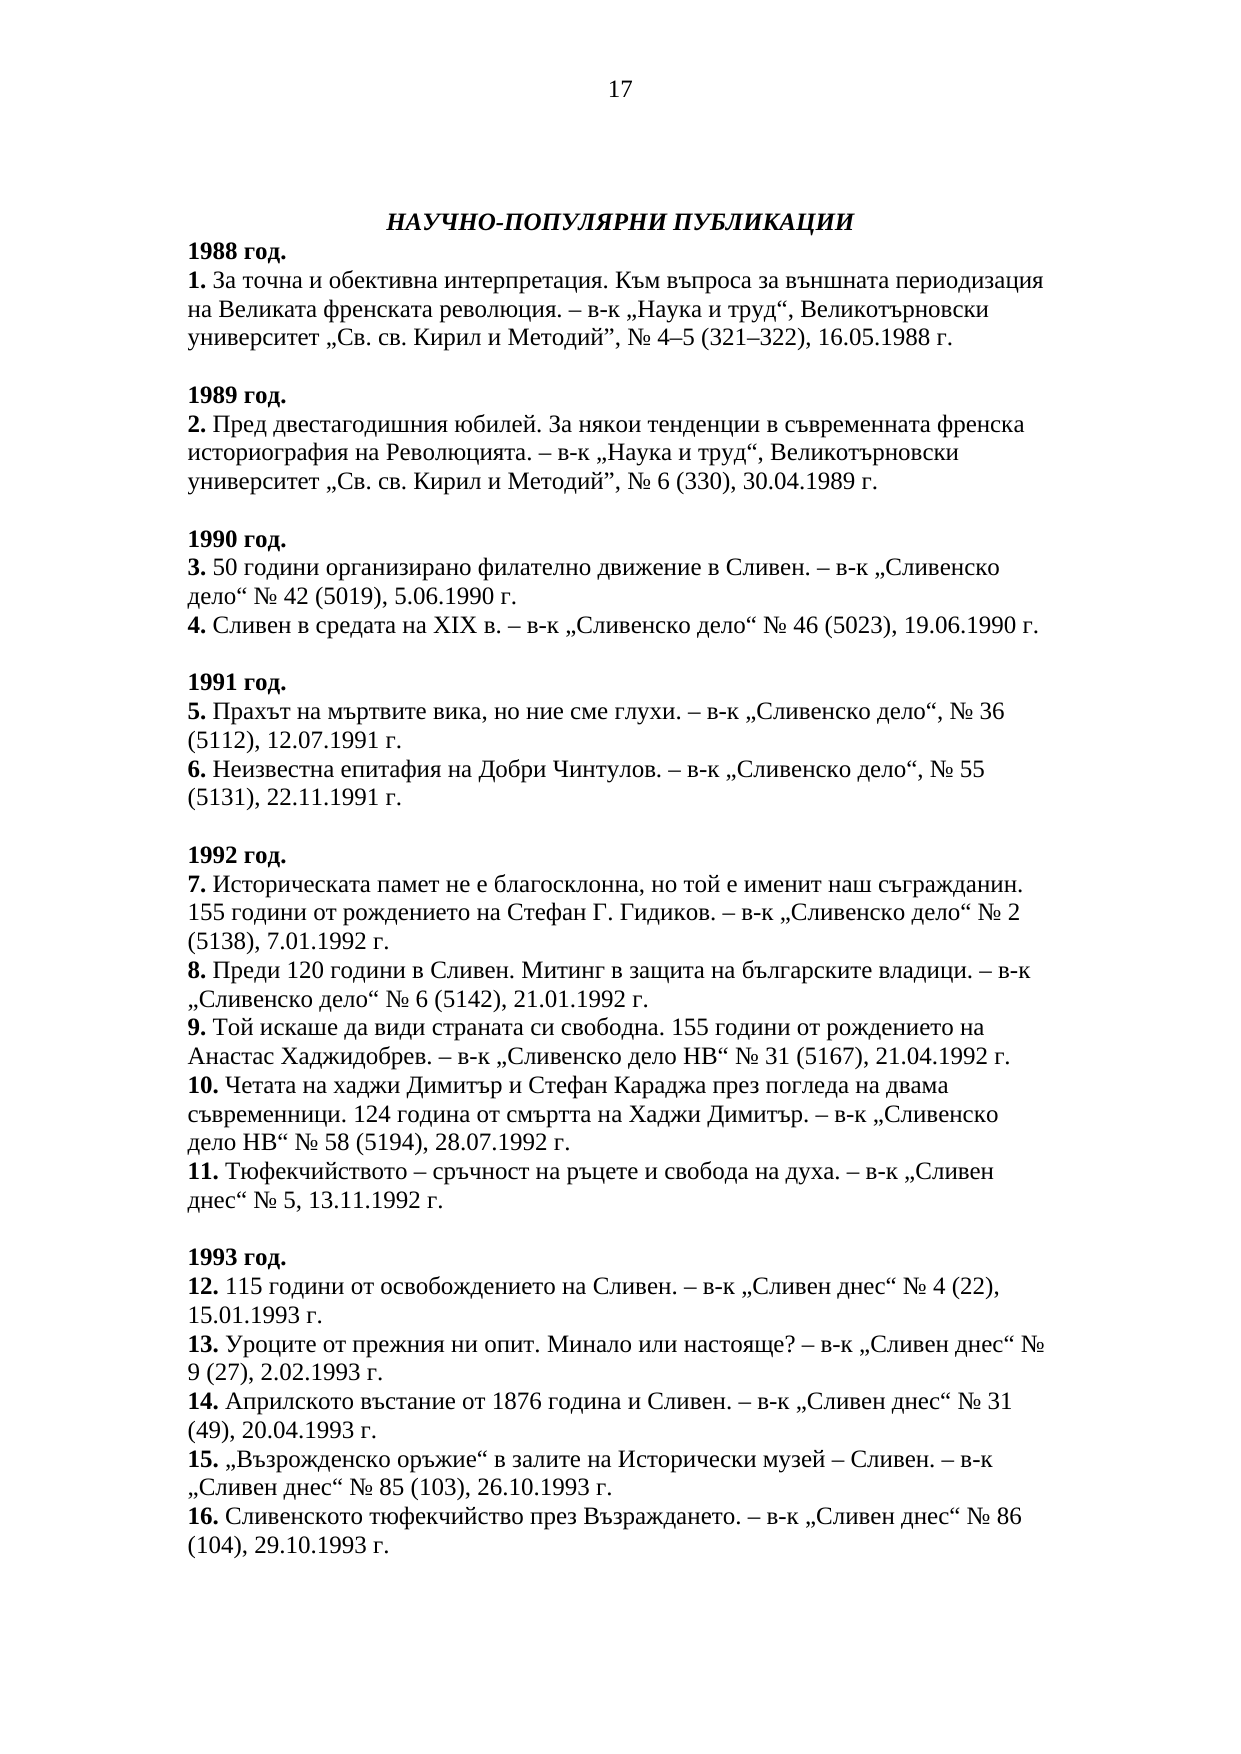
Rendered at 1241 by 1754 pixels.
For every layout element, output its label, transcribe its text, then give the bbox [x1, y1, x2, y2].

text 1988 год. [187, 236, 1053, 265]
text 1993 год. [187, 1242, 1053, 1271]
text 2. Пред двестагодишния юбилей. За някои тенденции в съвременната френска историография на Революцията. – в-к „Наука и труд“, Великотърновски университет „Св. св. Кирил и Методий”, № 6 (330), 30.04.1989 г. [187, 409, 1053, 495]
text 15. „Възрожденско оръжие“ в залите на Исторически музей – Сливен. – в-к „Сливен днес“ № 85 (103), 26.10.1993 г. [187, 1444, 1053, 1501]
text 7. Историческата памет не е благосклонна, но той е именит наш съгражданин. 155 години от рождението на Стефан Г. Гидиков. – в-к „Сливенско дело“ № 2 (5138), 7.01.1992 г. [187, 869, 1053, 955]
text 13. Уроците от прежния ни опит. Минало или настояще? – в-к „Сливен днес“ № 9 (27), 2.02.1993 г. [187, 1329, 1053, 1386]
text НАУЧНО-ПОПУЛЯРНИ ПУБЛИКАЦИИ [187, 207, 1053, 236]
text 14. Априлското въстание от 1876 година и Сливен. – в-к „Сливен днес“ № 31 (49), 20.04.1993 г. [187, 1386, 1053, 1444]
text 16. Сливенското тюфекчийство през Възраждането. – в-к „Сливен днес“ № 86 (104), 29.10.1993 г. [187, 1501, 1053, 1559]
text 1992 год. [187, 840, 1053, 869]
text 3. 50 години организирано филателно движение в Сливен. – в-к „Сливенско дело“ № 42 (5019), 5.06.1990 г. [187, 552, 1053, 610]
text 1. За точна и обективна интерпретация. Към въпроса за външната периодизация на Великата френската революция. – в-к „Наука и труд“, Великотърновски университет „Св. св. Кирил и Методий”, № 4–5 (321–322), 16.05.1988 г. [187, 265, 1053, 351]
text 6. Неизвестна епитафия на Добри Чинтулов. – в-к „Сливенско дело“, № 55 (5131), 22.11.1991 г. [187, 754, 1053, 811]
text 5. Прахът на мъртвите вика, но ние сме глухи. – в-к „Сливенско дело“, № 36 (5112), 12.07.1991 г. [187, 696, 1053, 754]
text 10. Четата на хаджи Димитър и Стефан Караджа през погледа на двама съвременници. 124 година от смъртта на Хаджи Димитър. – в-к „Сливенско дело НВ“ № 58 (5194), 28.07.1992 г. [187, 1070, 1053, 1156]
text 8. Преди 120 години в Сливен. Митинг в защита на българските владици. – в-к „Сливенско дело“ № 6 (5142), 21.01.1992 г. [187, 955, 1053, 1012]
text 4. Сливен в средата на XIX в. – в-к „Сливенско дело“ № 46 (5023), 19.06.1990 г. [187, 610, 1053, 639]
text 12. 115 години от освобождението на Сливен. – в-к „Сливен днес“ № 4 (22), 15.01.1993 г. [187, 1271, 1053, 1329]
text 9. Той искаше да види страната си свободна. 155 години от рождението на Анастас Хаджидобрев. – в-к „Сливенско дело НВ“ № 31 (5167), 21.04.1992 г. [187, 1012, 1053, 1070]
text 1989 год. [187, 380, 1053, 409]
text 11. Тюфекчийството – сръчност на ръцете и свобода на духа. – в-к „Сливен днес“ № 5, 13.11.1992 г. [187, 1156, 1053, 1214]
text 1990 год. [187, 524, 1053, 552]
text 1991 год. [187, 667, 1053, 696]
